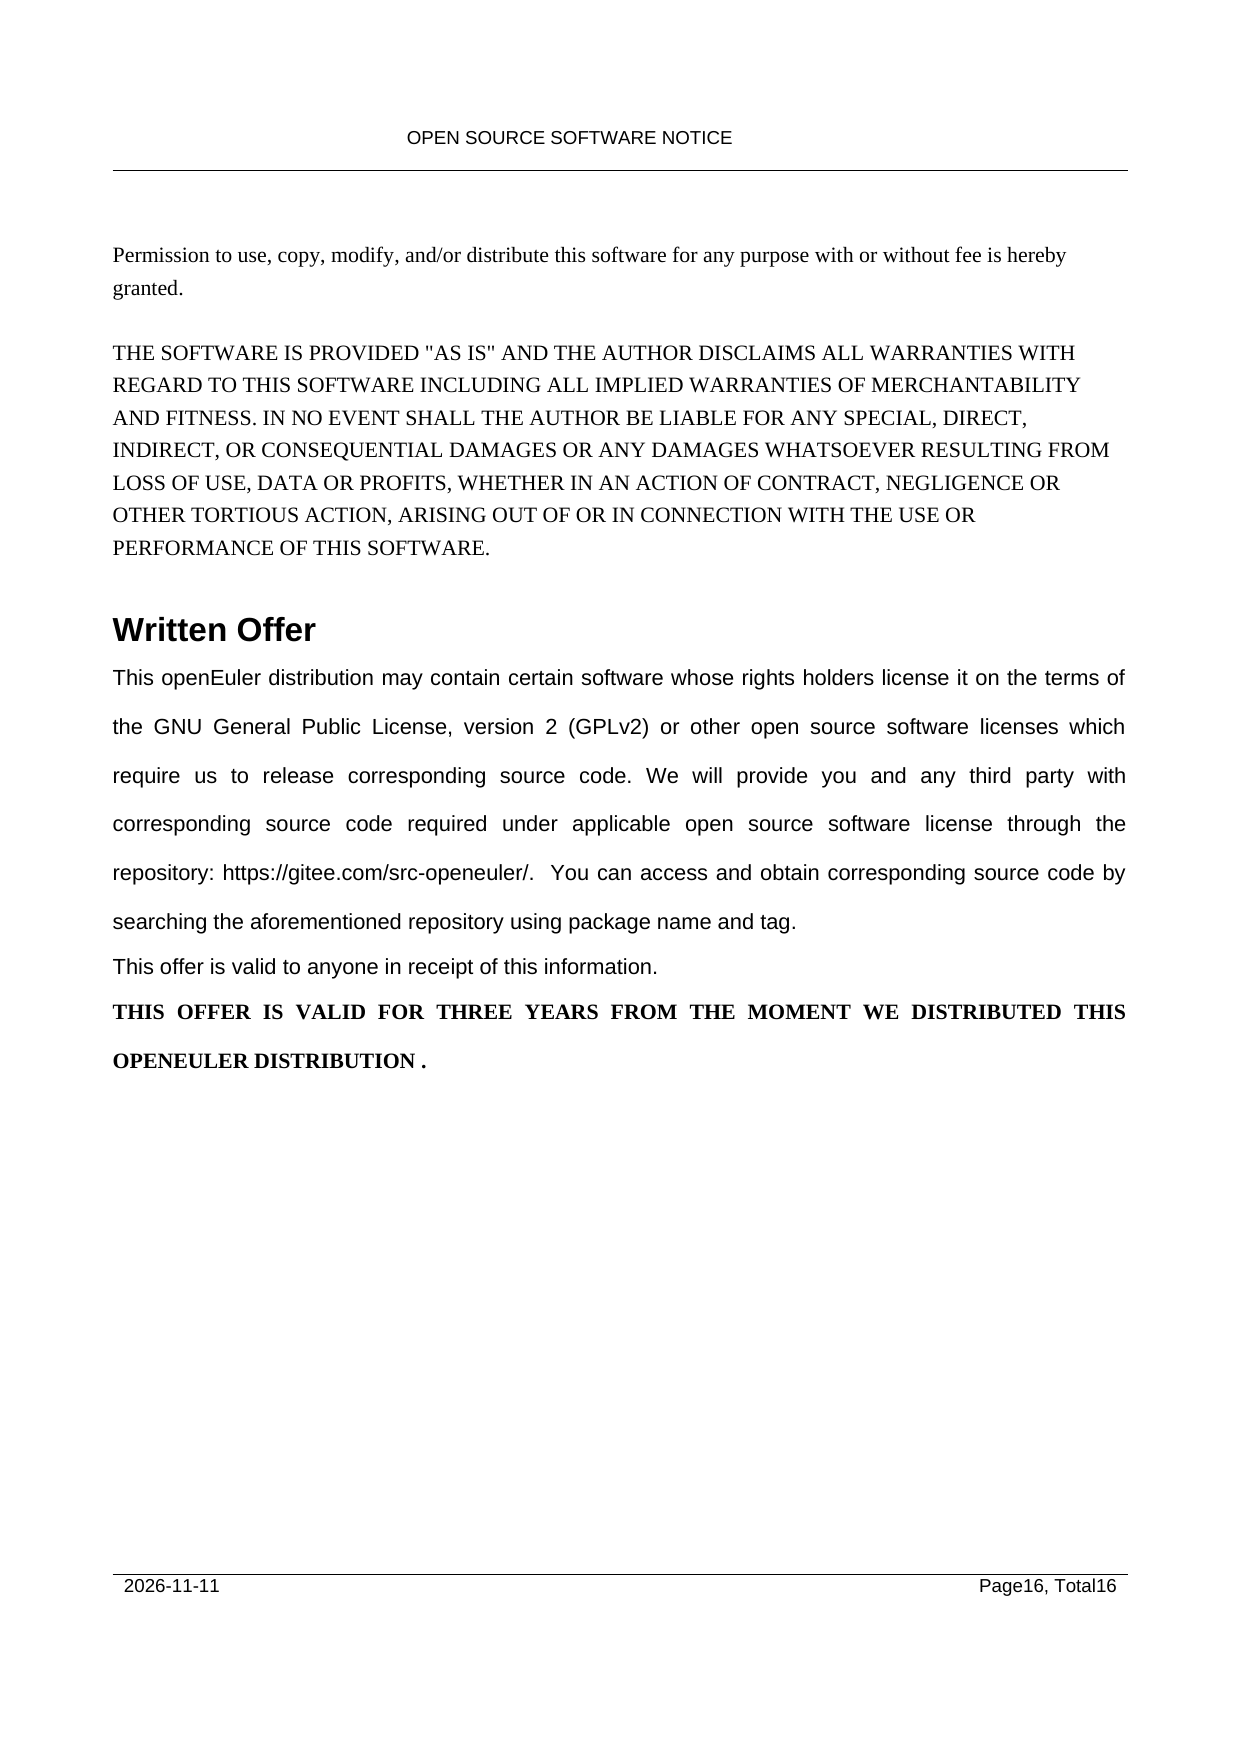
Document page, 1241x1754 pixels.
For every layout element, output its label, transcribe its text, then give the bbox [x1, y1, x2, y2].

text This offer is valid to anyone in receipt of this information. [112, 950, 1128, 983]
text This openEuler distribution may contain certain software whose rights holders license it on the terms of the GNU General Public License, version 2 (GPLv2) or other open source software licenses which require us to release corresponding source code. We will provide you and any third party with corresponding source code required under applicable open source software license through the repository: https://gitee.com/src-openeuler/. You can access and obtain corresponding source code by searching the aforementioned repository using package name and tag. [112, 661, 1128, 938]
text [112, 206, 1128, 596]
text Written Offer [112, 596, 1128, 661]
text THIS OFFER IS VALID FOR THREE YEARS FROM THE MOMENT WE DISTRIBUTED THIS OPENEULER DISTRIBUTION . [112, 995, 1128, 1077]
